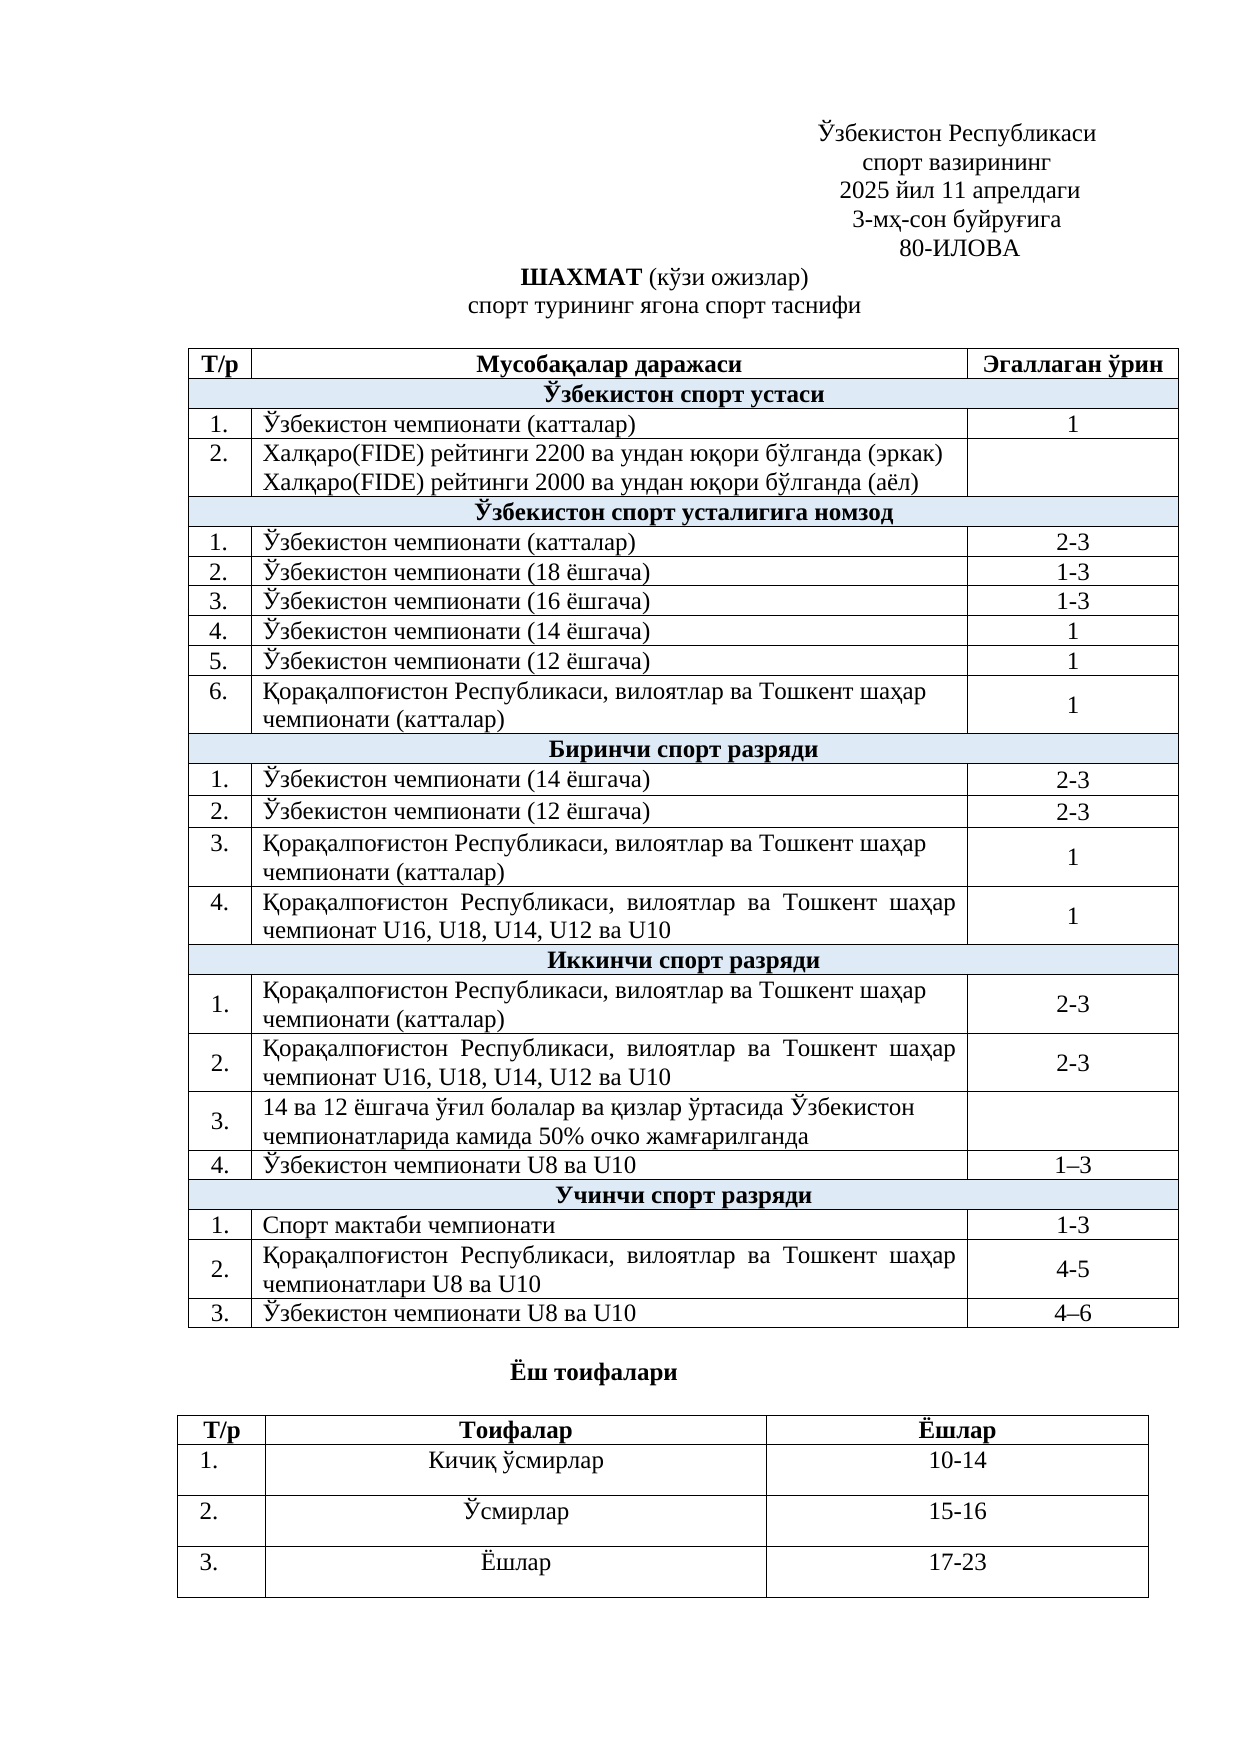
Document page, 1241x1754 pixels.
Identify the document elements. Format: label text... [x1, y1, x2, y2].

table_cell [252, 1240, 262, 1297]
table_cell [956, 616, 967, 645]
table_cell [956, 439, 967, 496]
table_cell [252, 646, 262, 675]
table_cell [189, 557, 200, 585]
table_cell [968, 1092, 1178, 1149]
table_cell [189, 646, 200, 675]
table_cell [189, 676, 251, 733]
table_cell Ўзбекистон чемпионати (14 ёшгача) [252, 764, 967, 795]
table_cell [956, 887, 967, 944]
table_cell [189, 764, 251, 795]
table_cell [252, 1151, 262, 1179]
table_cell Ўзбекистон спорт устаси [189, 379, 1178, 408]
table_cell [240, 586, 251, 615]
table_cell Биринчи спорт разряди [189, 734, 1178, 763]
text ШАХМАТ (кўзи ожизлар) [177, 262, 1152, 291]
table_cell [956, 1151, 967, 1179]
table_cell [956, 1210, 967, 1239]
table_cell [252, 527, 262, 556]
text спорт турининг ягона спорт таснифи [177, 291, 1152, 319]
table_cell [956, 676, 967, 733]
table_cell [240, 646, 251, 675]
table_cell 1. [189, 975, 251, 1032]
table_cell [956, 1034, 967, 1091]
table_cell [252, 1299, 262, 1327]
table_cell [240, 527, 251, 556]
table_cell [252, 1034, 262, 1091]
table_cell 2-3 [968, 1034, 1178, 1091]
table_cell 2-3 [968, 796, 1178, 827]
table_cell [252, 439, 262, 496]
table_cell [189, 828, 251, 886]
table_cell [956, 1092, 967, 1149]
table_cell Ёшлар [266, 1547, 766, 1597]
table_header Ёшлар [767, 1416, 1148, 1444]
table_cell [189, 409, 200, 437]
table_cell 3. [189, 1092, 251, 1149]
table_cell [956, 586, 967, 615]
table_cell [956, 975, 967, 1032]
table_header Тоифалар [266, 1416, 766, 1444]
table_cell [240, 409, 251, 437]
table_cell [178, 1547, 265, 1597]
table_cell [240, 616, 251, 645]
table_cell 17-23 [767, 1547, 1148, 1597]
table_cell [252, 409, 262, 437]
table_cell 1 [968, 828, 1178, 886]
table_cell [240, 557, 251, 585]
table_cell Иккинчи спорт разряди [189, 945, 1178, 974]
table_cell Кичиқ ўсмирлар [266, 1445, 766, 1495]
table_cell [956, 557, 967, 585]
table_cell Учинчи спорт разряди [189, 1180, 1178, 1209]
table_cell Ўсмирлар [266, 1496, 766, 1546]
table_cell 2-3 [968, 975, 1178, 1032]
table_cell [189, 887, 251, 944]
table_cell Ўзбекистон чемпионати (12 ёшгача) [252, 796, 967, 827]
table_cell [189, 616, 200, 645]
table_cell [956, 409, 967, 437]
table_cell 2. [189, 1240, 251, 1297]
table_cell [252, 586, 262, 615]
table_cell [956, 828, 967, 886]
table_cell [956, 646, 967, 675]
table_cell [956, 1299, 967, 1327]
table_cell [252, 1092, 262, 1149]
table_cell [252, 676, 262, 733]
table_cell Ўзбекистон спорт усталигига номзод [189, 497, 1178, 526]
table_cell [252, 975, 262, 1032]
table_cell 15-16 [767, 1496, 1148, 1546]
table_cell 2-3 [968, 764, 1178, 795]
table_cell [189, 796, 251, 827]
table_cell 1 [968, 887, 1178, 944]
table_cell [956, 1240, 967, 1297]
table_cell [189, 439, 251, 496]
text Ёш тоифалари [177, 1357, 1010, 1386]
table_cell 1 [968, 676, 1178, 733]
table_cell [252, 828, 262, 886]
table_cell [178, 1496, 265, 1546]
table_cell [189, 586, 200, 615]
table_cell [968, 439, 1178, 496]
table_cell [189, 527, 200, 556]
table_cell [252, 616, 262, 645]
text Ўзбекистон Республикаси спорт вазирининг 2025 йил 11 апрелдаги 3-мҳ-сон буйруғига 80-ИЛОВА [768, 118, 1152, 262]
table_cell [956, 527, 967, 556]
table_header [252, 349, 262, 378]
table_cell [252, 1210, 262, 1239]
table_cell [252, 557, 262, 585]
table_cell 10-14 [767, 1445, 1148, 1495]
table_cell 2. [189, 1034, 251, 1091]
table_header Т/р [178, 1416, 265, 1444]
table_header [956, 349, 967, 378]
table_cell 4-5 [968, 1240, 1178, 1297]
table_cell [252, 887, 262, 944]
table_cell [178, 1445, 265, 1495]
